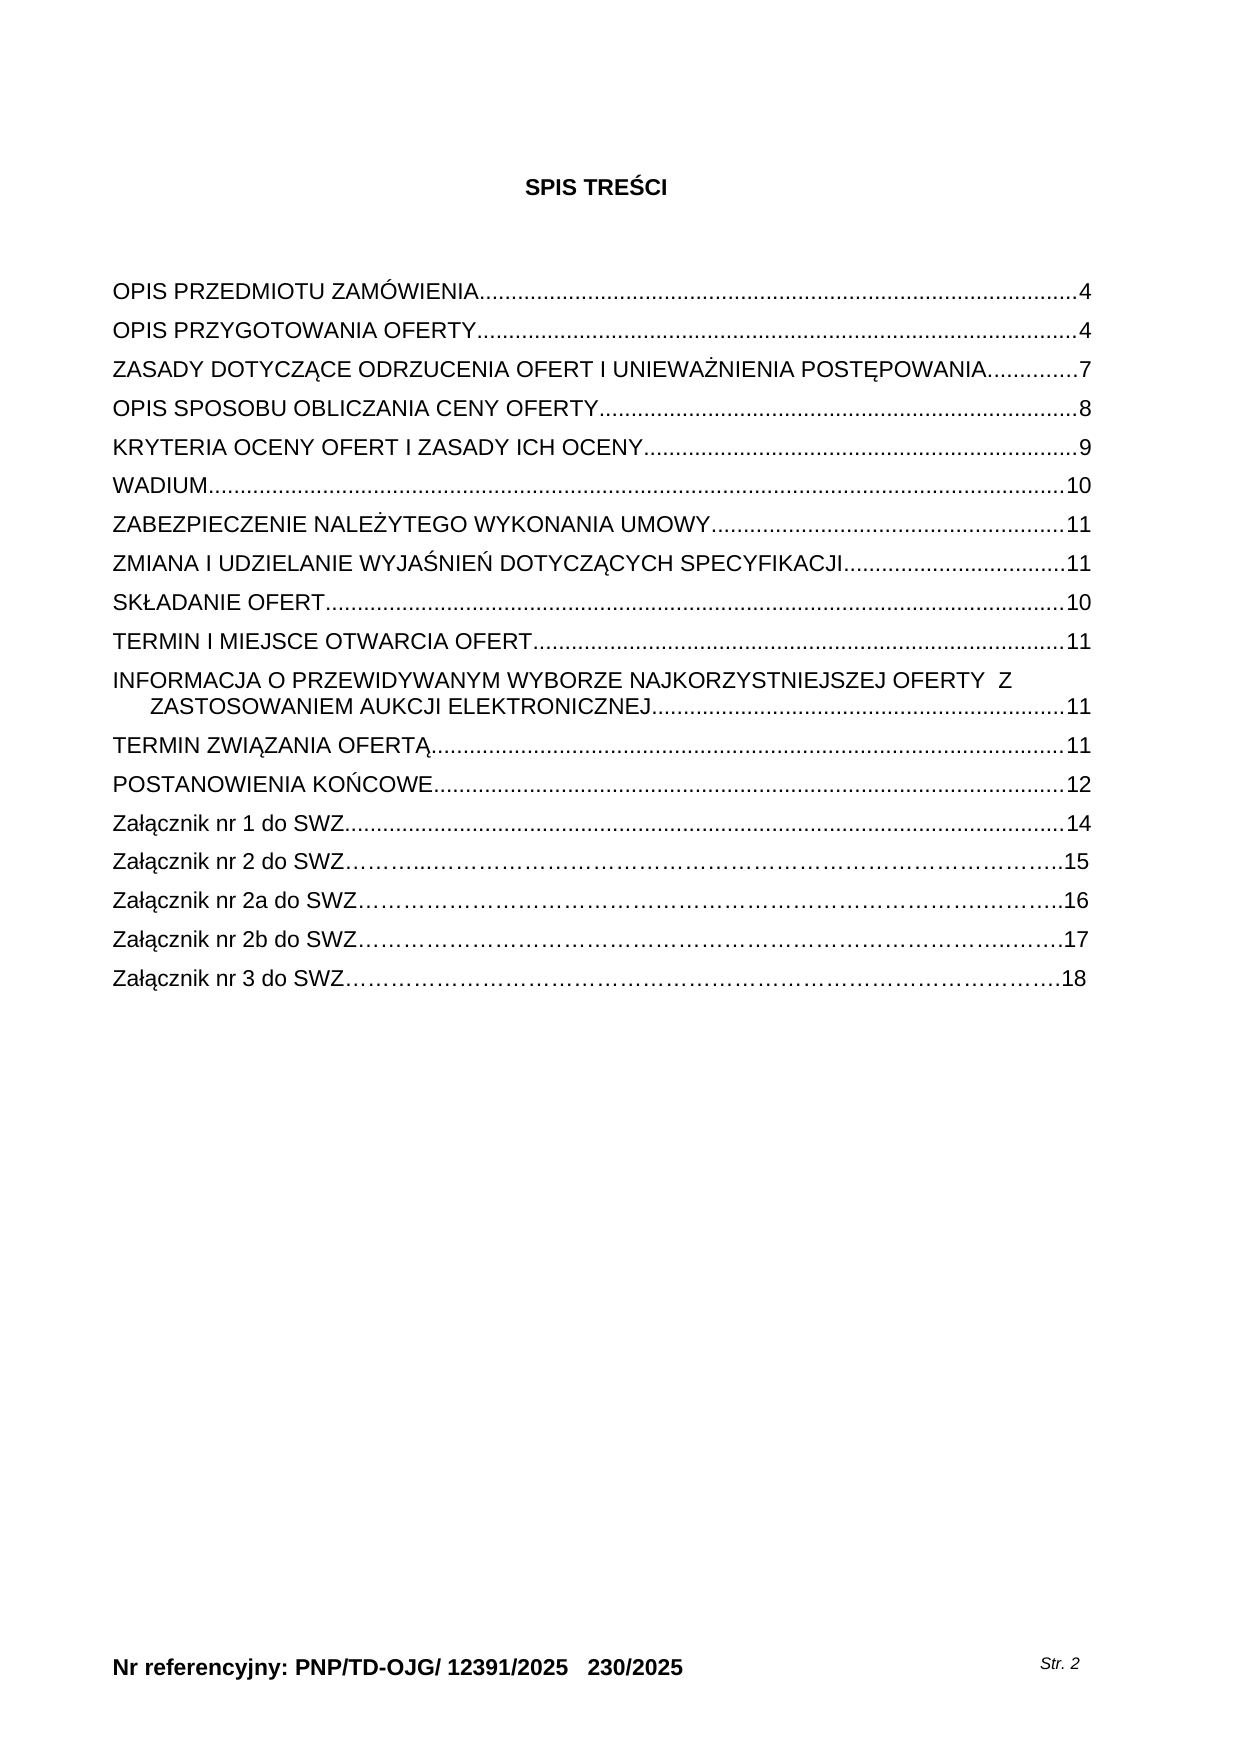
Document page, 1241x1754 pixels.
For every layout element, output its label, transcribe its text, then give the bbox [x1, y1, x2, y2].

text Załącznik nr 2b do SWZ…………………………………………………………………………..…….17 [112, 926, 1093, 952]
text TERMIN ZWIĄZANIA OFERTĄ 11 [112, 732, 1093, 758]
text Załącznik nr 2 do SWZ………...………………………………………………………………………..15 [112, 848, 1093, 875]
text OPIS PRZYGOTOWANIA OFERTY 4 [112, 317, 1093, 343]
text KRYTERIA OCENY OFERT I ZASADY ICH OCENY 9 [112, 433, 1093, 460]
text SPIS TREŚCI [112, 174, 1093, 200]
text SKŁADANIE OFERT 10 [112, 589, 1093, 615]
text Załącznik nr 2a do SWZ……………………………………………………………………….………..16 [112, 887, 1093, 913]
text Załącznik nr 1 do SWZ 14 [112, 809, 1093, 836]
text POSTANOWIENIA KOŃCOWE 12 [112, 771, 1093, 797]
text Załącznik nr 3 do SWZ………………………………………………………………………………….18 [112, 965, 1093, 991]
text WADIUM 10 [112, 472, 1093, 499]
text OPIS PRZEDMIOTU ZAMÓWIENIA 4 [112, 278, 1093, 304]
text OPIS SPOSOBU OBLICZANIA CENY OFERTY 8 [112, 394, 1093, 421]
text ZMIANA I UDZIELANIE WYJAŚNIEŃ DOTYCZĄCYCH SPECYFIKACJI 11 [112, 550, 1093, 576]
text ZABEZPIECZENIE NALEŻYTEGO WYKONANIA UMOWY 11 [112, 511, 1093, 537]
text ZASADY DOTYCZĄCE ODRZUCENIA OFERT I UNIEWAŻNIENIA POSTĘPOWANIA. 7 [112, 356, 1093, 382]
text TERMIN I MIEJSCE OTWARCIA OFERT 11 [112, 628, 1093, 654]
text INFORMACJA O PRZEWIDYWANYM WYBORZE NAJKORZYSTNIEJSZEJ OFERTY Z ZASTOSOWANIEM AUKCJI ELEKTRONICZNEJ 11 [112, 667, 1093, 719]
